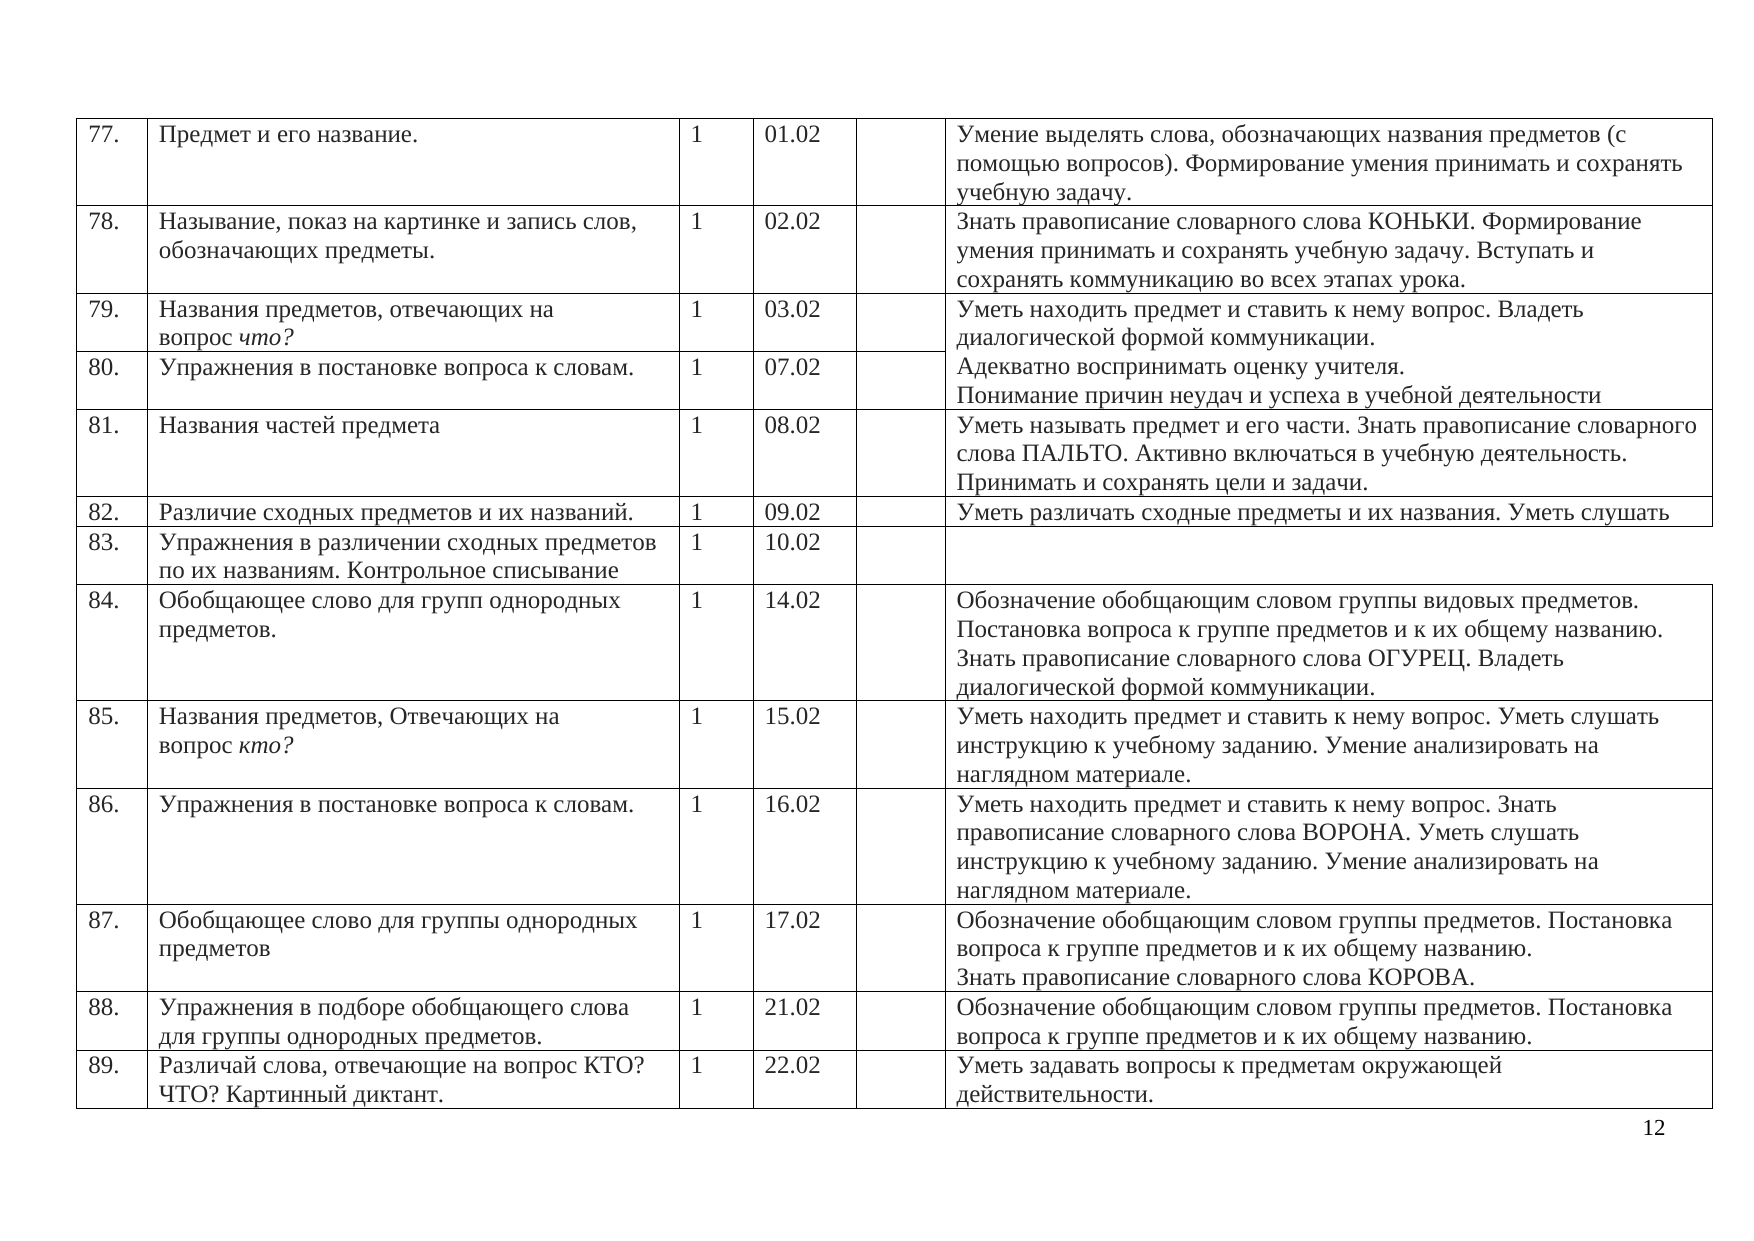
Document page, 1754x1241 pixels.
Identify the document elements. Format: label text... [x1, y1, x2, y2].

table_cell Называние, показ на картинке и запись слов, обозначающих предметы. [148, 206, 679, 293]
table_cell 1 [680, 789, 753, 904]
table_cell [857, 497, 945, 526]
table_cell Упражнения в постановке вопроса к словам. [148, 352, 679, 409]
table_cell [857, 294, 945, 351]
table_cell Названия частей предмета [148, 410, 679, 496]
table_cell Уметь находить предмет и ставить к нему вопрос. Владеть диалогической формой коммуникации. Адекватно воспринимать оценку учителя. Понимание причин неудач и успеха в учебной деятельности [946, 294, 1712, 409]
table_cell Уметь находить предмет и ставить к нему вопрос. Уметь слушать инструкцию к учебному заданию. Умение анализировать на наглядном материале. [946, 701, 1712, 788]
table_cell 14.02 [754, 585, 856, 700]
table_cell Знать правописание словарного слова КОНЬКИ. Формирование умения принимать и сохранять учебную задачу. Вступать и сохранять коммуникацию во всех этапах урока. [946, 206, 1712, 293]
table_cell 07.02 [754, 352, 856, 409]
table_cell 79. [77, 294, 147, 351]
table_cell [857, 701, 945, 788]
table_cell Обозначение обобщающим словом группы предметов. Постановка вопроса к группе предметов и к их общему названию. Знать правописание словарного слова КОРОВА. [946, 905, 1712, 991]
table_cell 1 [680, 585, 753, 700]
table_cell 08.02 [754, 410, 856, 496]
table_cell 1 [680, 992, 753, 1049]
table_cell 09.02 [754, 497, 856, 526]
table_cell 1 [680, 527, 753, 584]
table_cell 02.02 [754, 206, 856, 293]
table_cell [857, 410, 945, 496]
table_cell 78. [77, 206, 147, 293]
table_cell 81. [77, 410, 147, 496]
table_cell Уметь называть предмет и его части. Знать правописание словарного слова ПАЛЬТО. Активно включаться в учебную деятельность. Принимать и сохранять цели и задачи. [946, 410, 1712, 496]
table_cell 77. [77, 119, 147, 205]
table_cell 85. [77, 701, 147, 788]
table_cell Умение выделять слова, обозначающих названия предметов (с помощью вопросов). Формирование умения принимать и сохранять учебную задачу. [946, 119, 1712, 205]
table_cell Обозначение обобщающим словом группы предметов. Постановка вопроса к группе предметов и к их общему названию. [946, 992, 1712, 1049]
table_cell Различай слова, отвечающие на вопрос КТО? ЧТО? Картинный диктант. [148, 1051, 679, 1108]
table_cell Уметь различать сходные предметы и их названия. Уметь слушать инструкцию к учебному заданию. Умение анализировать на наглядном материале. [946, 497, 1712, 526]
table_cell 1 [680, 410, 753, 496]
table_cell 1 [680, 119, 753, 205]
table_cell Названия предметов, отвечающих на вопрос что? [148, 294, 679, 351]
table_cell 86. [77, 789, 147, 904]
table_cell [857, 789, 945, 904]
table_cell 1 [680, 701, 753, 788]
table_cell [857, 585, 945, 700]
table_cell 87. [77, 905, 147, 991]
table_cell 03.02 [754, 294, 856, 351]
table_cell [857, 1051, 945, 1108]
table_cell [857, 206, 945, 293]
table_cell 80. [77, 352, 147, 409]
table_cell Упражнения в постановке вопроса к словам. [148, 789, 679, 904]
table_cell 1 [680, 206, 753, 293]
table_cell Обозначение обобщающим словом группы видовых предметов. Постановка вопроса к группе предметов и к их общему названию. Знать правописание словарного слова ОГУРЕЦ. Владеть диалогической формой коммуникации. [946, 585, 1712, 700]
table_cell Названия предметов, Отвечающих на вопрос кто? [148, 701, 679, 788]
table_cell 16.02 [754, 789, 856, 904]
table_cell Обобщающее слово для группы однородных предметов [148, 905, 679, 991]
table_cell Обобщающее слово для групп однородных предметов. [148, 585, 679, 700]
table_cell 1 [680, 497, 753, 526]
table_cell Упражнения в различении сходных предметов по их названиям. Контрольное списывание [148, 527, 679, 584]
table_cell 88. [77, 992, 147, 1049]
table_cell 1 [680, 905, 753, 991]
table_cell 84. [77, 585, 147, 700]
table_cell [857, 905, 945, 991]
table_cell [946, 1051, 1712, 1108]
table_cell 17.02 [754, 905, 856, 991]
table_cell 10.02 [754, 527, 856, 584]
table_cell Различие сходных предметов и их названий. [148, 497, 679, 526]
table_cell Упражнения в подборе обобщающего слова для группы однородных предметов. [148, 992, 679, 1049]
table_cell 21.02 [754, 992, 856, 1049]
table_cell 83. [77, 527, 147, 584]
table_cell 1 [680, 294, 753, 351]
table_cell [857, 992, 945, 1049]
table_cell 15.02 [754, 701, 856, 788]
table_cell 82. [77, 497, 147, 526]
table_cell 01.02 [754, 119, 856, 205]
table_cell Уметь находить предмет и ставить к нему вопрос. Знать правописание словарного слова ВОРОНА. Уметь слушать инструкцию к учебному заданию. Умение анализировать на наглядном материале. [946, 789, 1712, 904]
table_cell [857, 119, 945, 205]
table_cell [857, 352, 945, 409]
table_cell 1 [680, 1051, 753, 1108]
table_cell [857, 527, 945, 584]
table_cell 89. [77, 1051, 147, 1108]
table_cell Предмет и его название. [148, 119, 679, 205]
table_cell 22.02 [754, 1051, 856, 1108]
table_cell 1 [680, 352, 753, 409]
